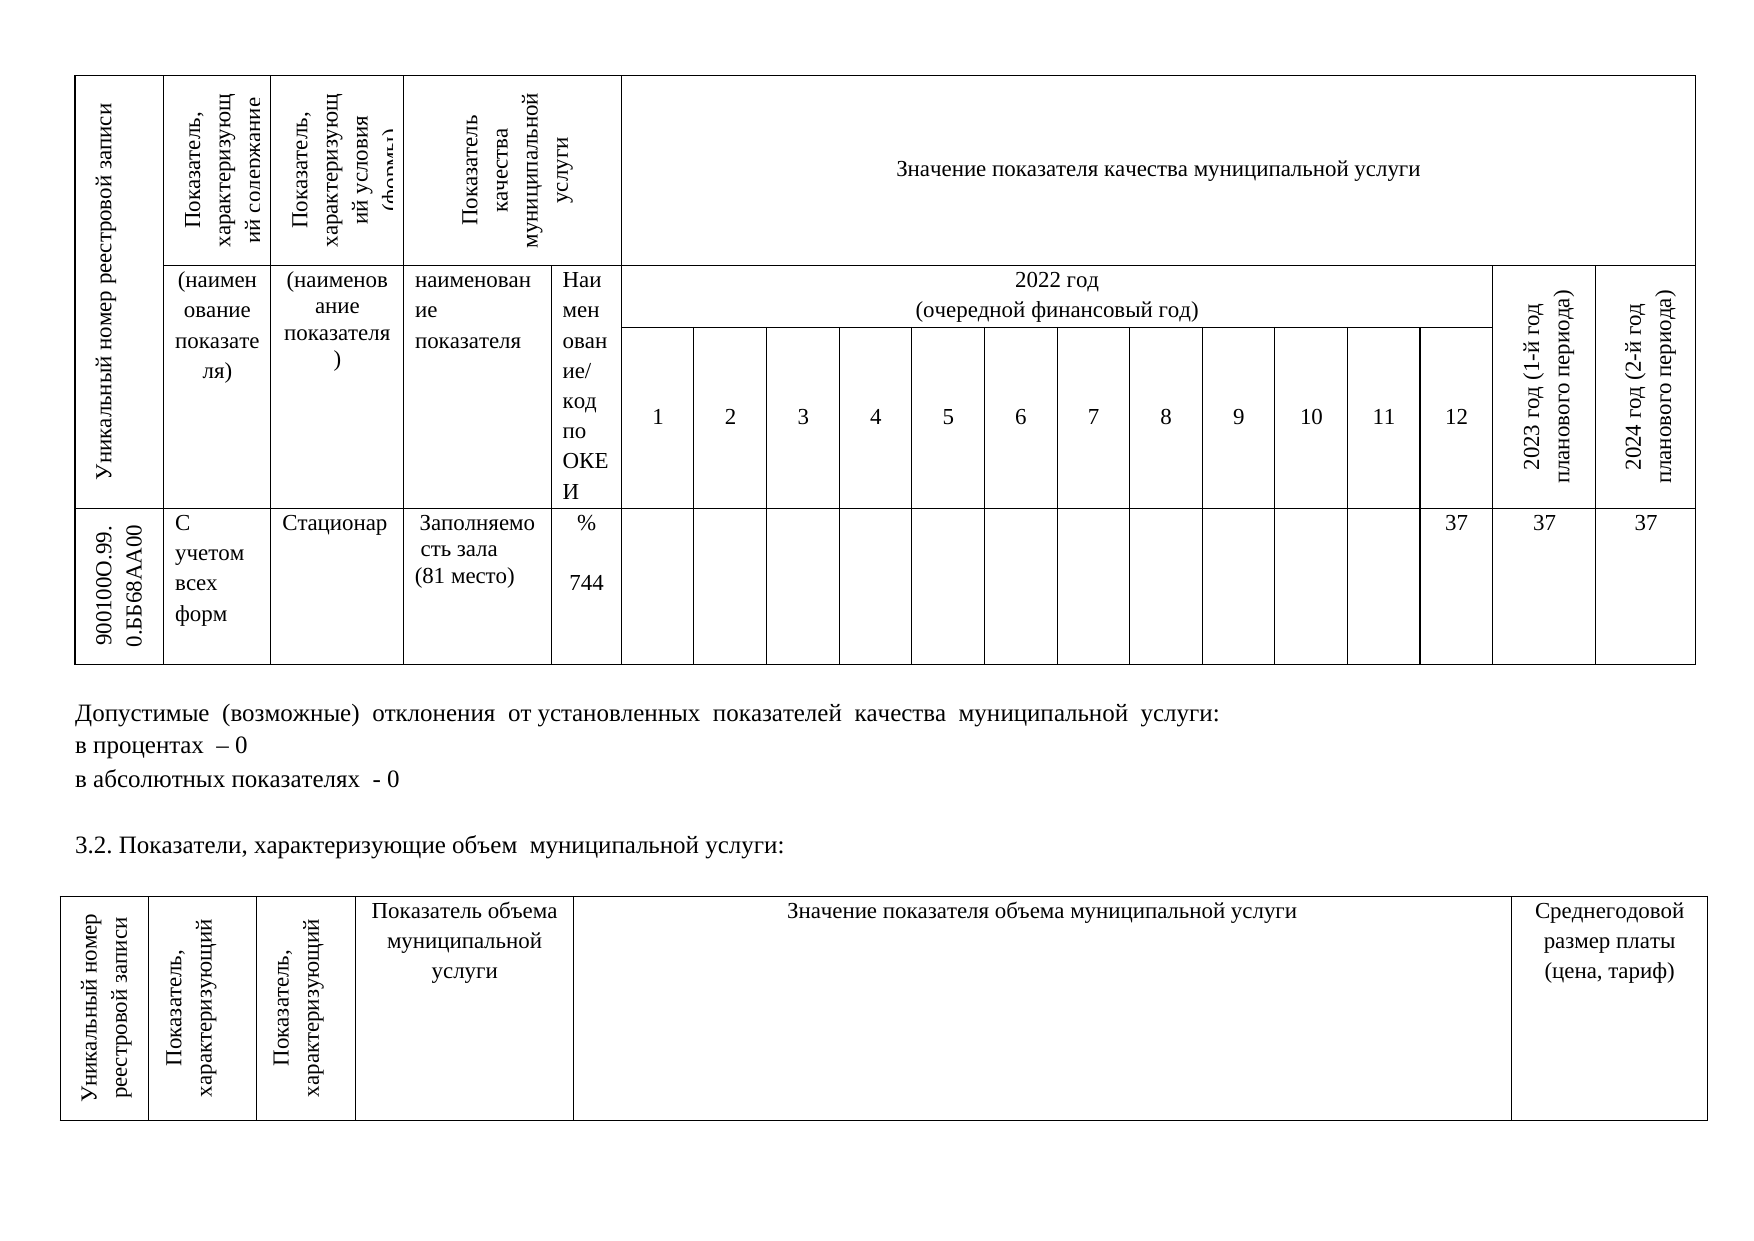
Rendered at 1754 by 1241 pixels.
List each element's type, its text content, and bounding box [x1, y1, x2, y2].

text в процентах – 0 [75, 731, 1679, 759]
table_cell [1348, 509, 1419, 663]
table_cell 1 [622, 328, 693, 508]
table_cell 8 [1130, 328, 1202, 508]
table_cell Заполняемость зала (81 место) [404, 509, 551, 663]
table_cell (наименование показателя) [164, 266, 270, 508]
table_cell % 744 [552, 509, 621, 663]
table_cell 37 [1596, 509, 1695, 663]
table_cell 37 [1493, 509, 1595, 663]
table_cell Наименование/ код по ОКЕИ [552, 266, 621, 508]
table_cell наименование показателя [404, 266, 551, 508]
table_cell 2022 год (очередной финансовый год) [622, 266, 1492, 327]
table_cell [622, 509, 693, 663]
table_cell [985, 509, 1057, 663]
table_cell 5 [912, 328, 984, 508]
table_cell 2 [694, 328, 766, 508]
text Допустимые (возможные) отклонения от установленных показателей качества муниципальной услуги: [75, 698, 1679, 726]
table_header Среднегодовой размер платы (цена, тариф) [1512, 897, 1707, 1120]
table_header Показатель, характеризующий содержание муниципальной услуги [164, 76, 270, 265]
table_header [149, 897, 256, 1120]
table_cell [694, 509, 766, 663]
table_cell С учетом всех форм [164, 509, 270, 663]
table_cell 4 [840, 328, 911, 508]
table_cell 11 [1348, 328, 1419, 508]
table_cell 9 [1203, 328, 1274, 508]
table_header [257, 897, 355, 1120]
table_header Показатель, характеризующий условия (формы) оказания государственной услуги [271, 76, 403, 265]
table_cell 900100О.99.0.ББ68АА00002 [76, 509, 163, 663]
text в абсолютных показателях - 0 [75, 764, 1679, 792]
table_cell 2024 год (2-й год планового периода) [1596, 266, 1695, 508]
table_cell 3 [767, 328, 839, 508]
table_header Показатель качества муниципальной услуги [404, 76, 621, 265]
table_cell 10 [1275, 328, 1347, 508]
table_cell [840, 509, 911, 663]
table_header Уникальный номер реестровой записи [76, 76, 163, 508]
table_cell 7 [1058, 328, 1129, 508]
table_cell 6 [985, 328, 1057, 508]
table_cell 12 [1421, 328, 1492, 508]
table_cell Стационар [271, 509, 403, 663]
table_cell [912, 509, 984, 663]
table_cell (наименование показателя) [271, 266, 403, 508]
table_header Значение показателя качества муниципальной услуги [622, 76, 1695, 265]
table_cell 2023 год (1-й год планового периода) [1493, 266, 1595, 508]
table_cell [767, 509, 839, 663]
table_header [61, 897, 148, 1120]
table_header Показатель объема муниципальной услуги [356, 897, 573, 1120]
table_cell [1203, 509, 1274, 663]
table_header Значение показателя объема муниципальной услуги [574, 897, 1511, 1120]
table_cell [1058, 509, 1129, 663]
table_cell [1130, 509, 1202, 663]
text 3.2. Показатели, характеризующие объем муниципальной услуги: [75, 830, 1679, 858]
table_cell 37 [1421, 509, 1492, 663]
table_cell [1275, 509, 1347, 663]
